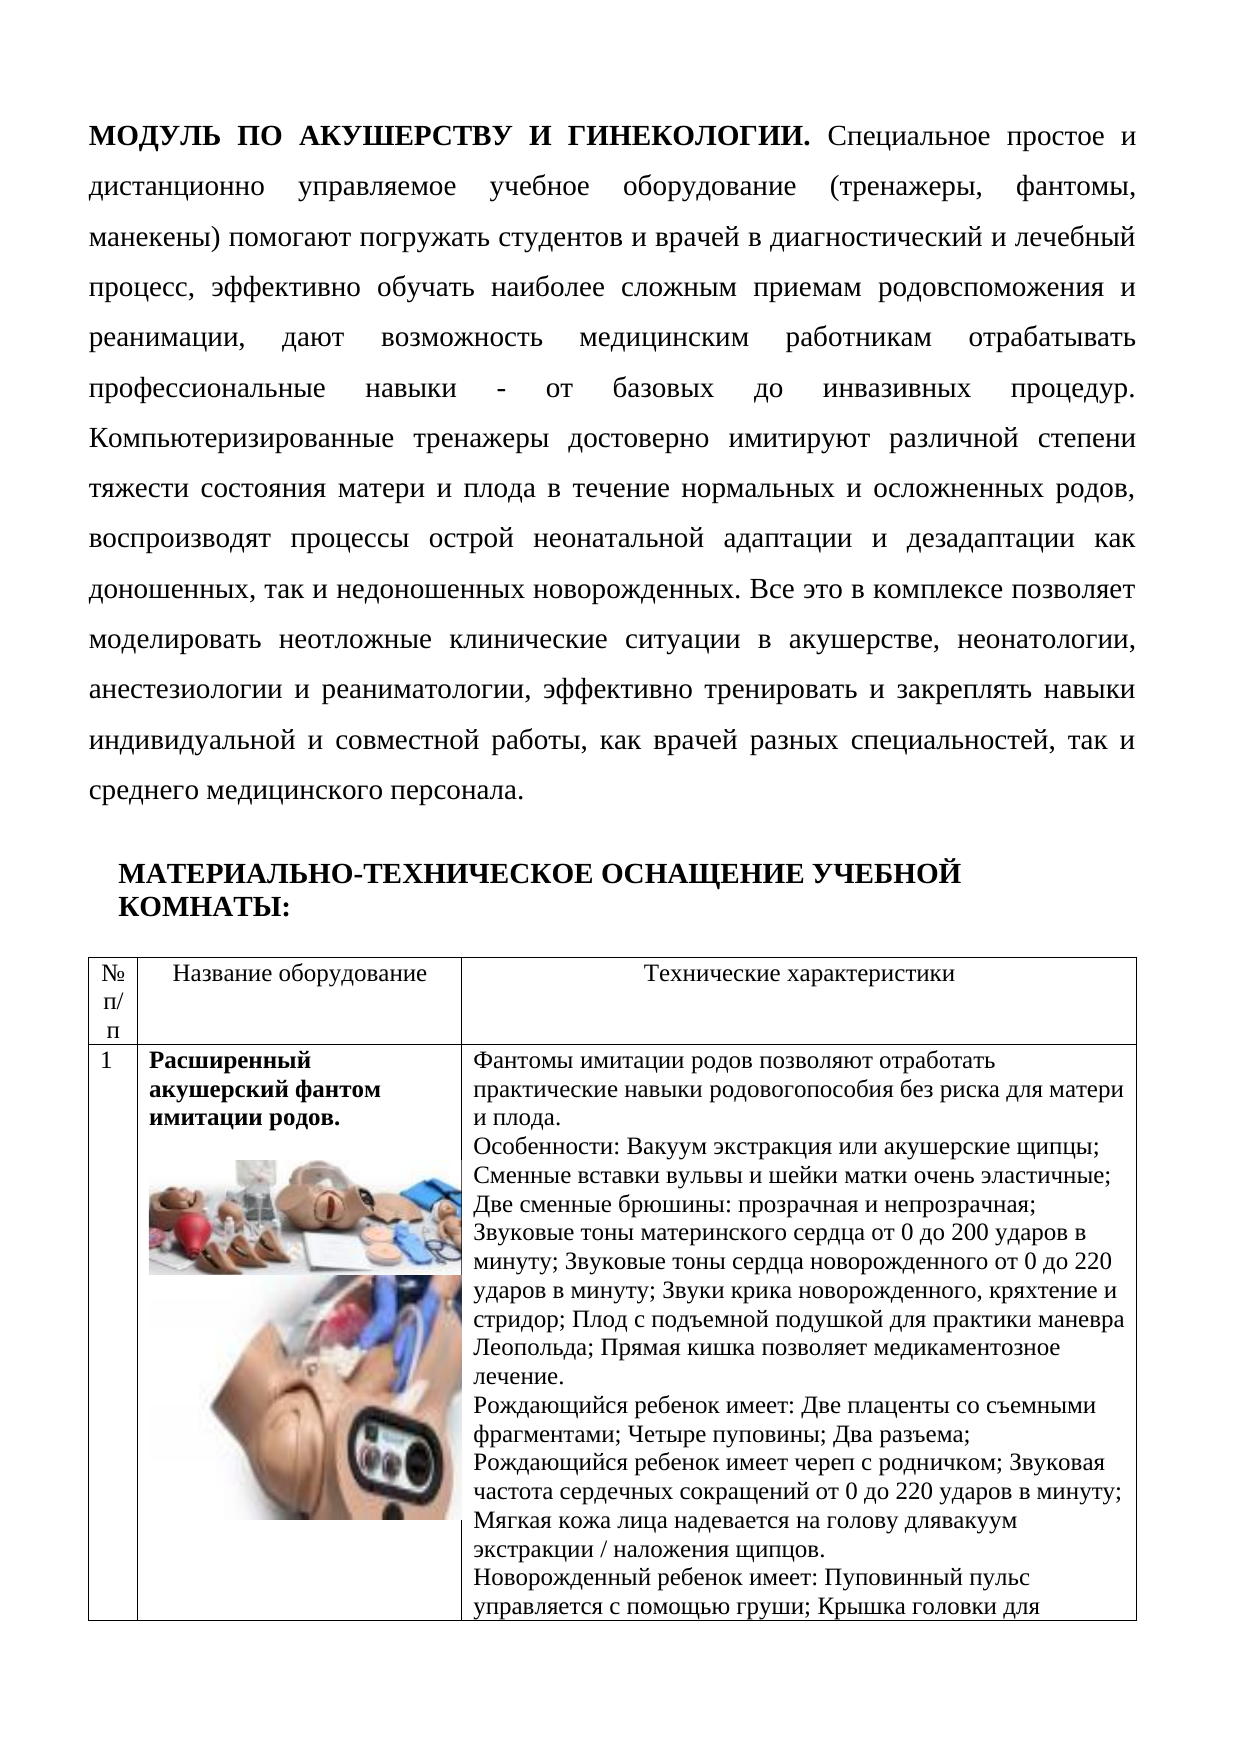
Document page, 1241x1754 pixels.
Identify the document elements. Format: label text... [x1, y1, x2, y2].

table_cell 1 [89, 1045, 137, 1620]
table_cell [462, 1045, 1136, 1620]
text МОДУЛЬ ПО АКУШЕРСТВУ И ГИНЕКОЛОГИИ. Специальное простое и дистанционно управляемое учебное оборудование (тренажеры, фантомы, манекены) помогают погружать студентов и врачей в диагностический и лечебный процесс, эффективно обучать наиболее сложным приемам родовспоможения и реанимации, дают возможность медицинским работникам отрабатывать профессиональные навыки - от базовых до инвазивных процедур. Компьютеризированные тренажеры достоверно имитируют различной степени тяжести состояния матери и плода в течение нормальных и осложненных родов, воспроизводят процессы острой неонатальной адаптации и дезадаптации как доношенных, так и недоношенных новорожденных. Все это в комплексе позволяет моделировать неотложные клинические ситуации в акушерстве, неонатологии, анестезиологии и реаниматологии, эффективно тренировать и закреплять навыки индивидуальной и совместной работы, как врачей разных специальностей, так и среднего медицинского персонала. [88, 118, 1137, 806]
table_header Технические характеристики [462, 958, 1136, 1044]
list МАТЕРИАЛЬНО-ТЕХНИЧЕСКОЕ ОСНАЩЕНИЕ УЧЕБНОЙ КОМНАТЫ: [118, 856, 1137, 923]
picture [148, 1160, 462, 1520]
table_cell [138, 1045, 461, 1620]
table_header № п/п [89, 958, 137, 1044]
table_header Название оборудование [138, 958, 461, 1044]
